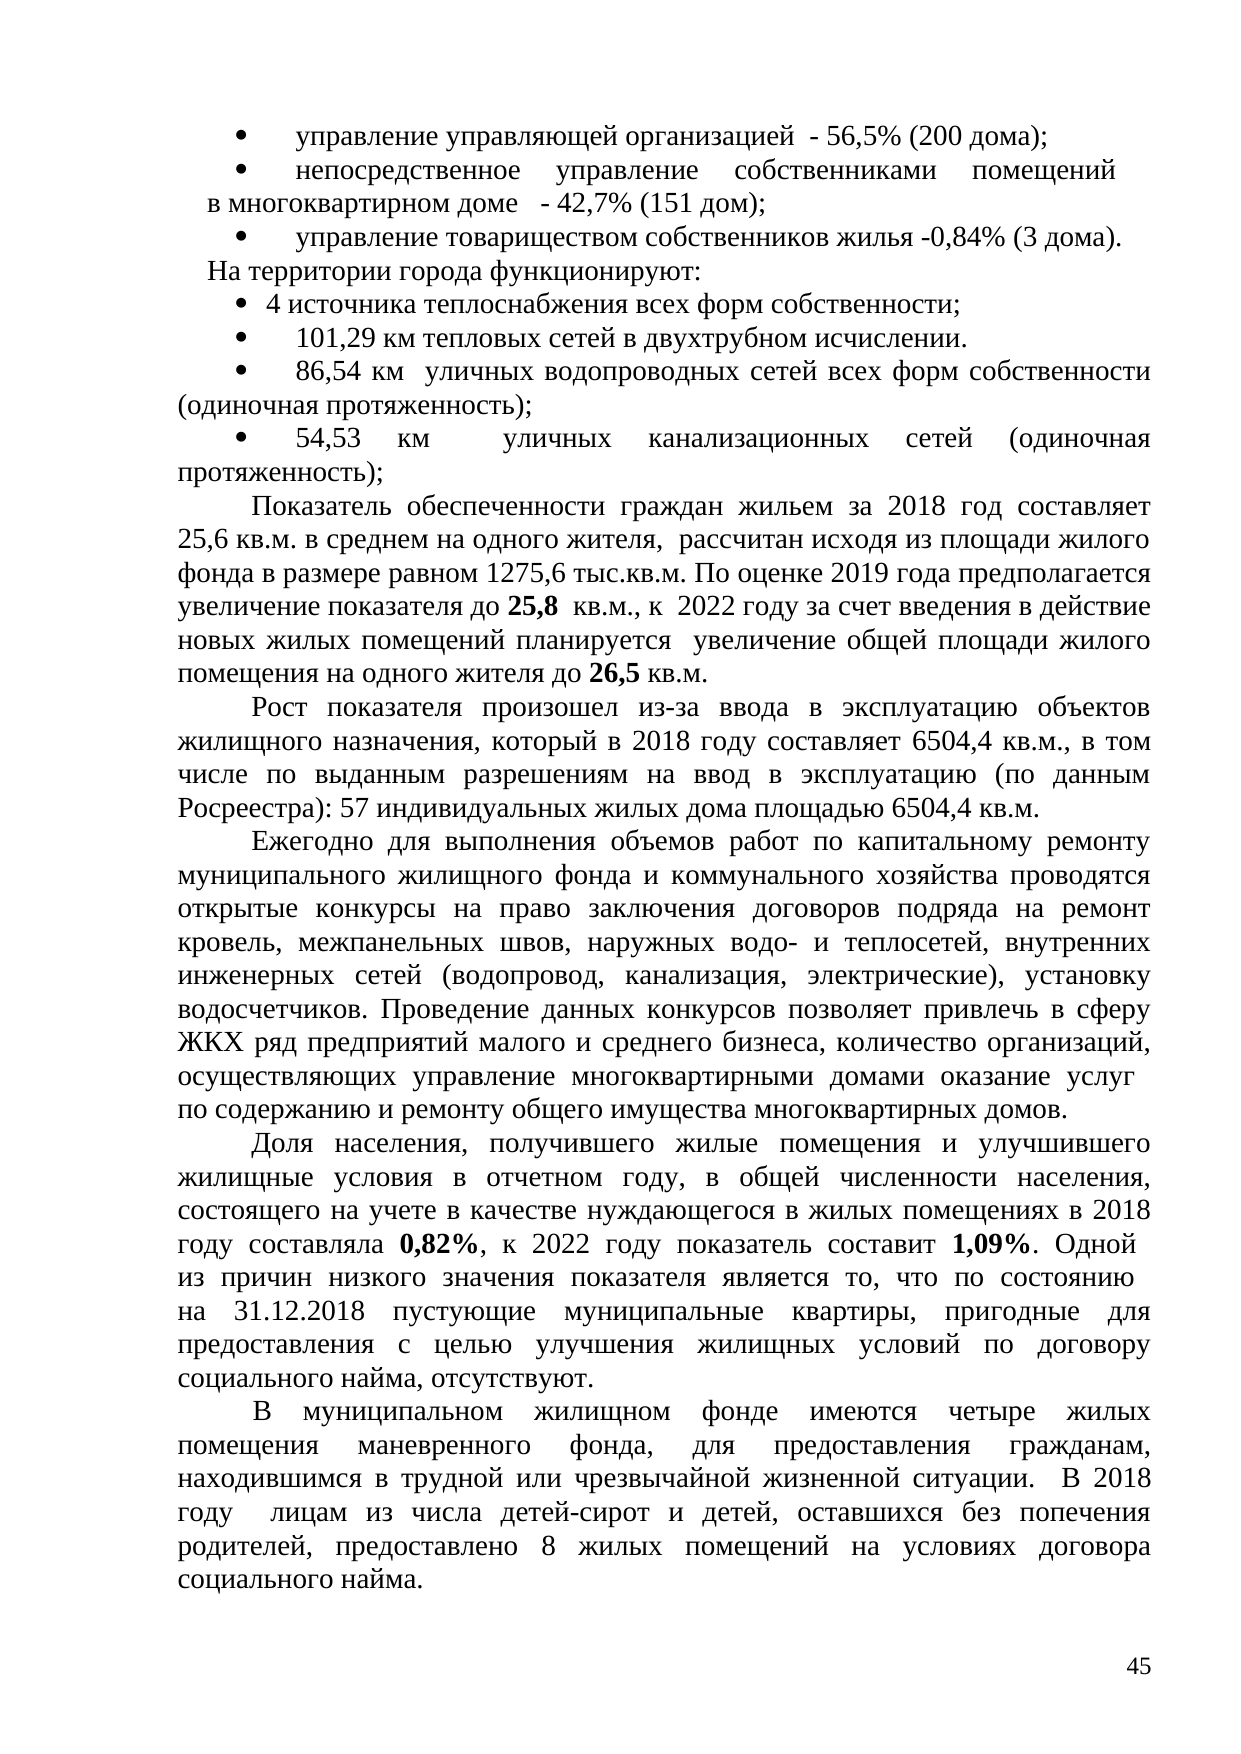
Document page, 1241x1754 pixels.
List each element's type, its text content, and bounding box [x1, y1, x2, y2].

list управление товариществом собственников жилья -0,84% (3 дома). [207, 219, 1152, 253]
text На территории города функционируют: [207, 253, 1152, 286]
list 101,29 км тепловых сетей в двухтрубном исчислении. [177, 320, 1152, 353]
text В муниципальном жилищном фонде имеются четыре жилых помещения маневренного фонда, для предоставления гражданам, находившимся в трудной или чрезвычайной жизненной ситуации. В 2018 году лицам из числа детей-сирот и детей, оставшихся без попечения родителей, предоставлено 8 жилых помещений на условиях договора социального найма. [177, 1393, 1152, 1595]
text Показатель обеспеченности граждан жильем за 2018 год составляет 25,6 кв.м. в среднем на одного жителя, рассчитан исходя из площади жилого фонда в размере равном 1275,6 тыс.кв.м. По оценке 2019 года предполагается увеличение показателя до 25,8 кв.м., к 2022 году за счет введения в действие новых жилых помещений планируется увеличение общей площади жилого помещения на одного жителя до 26,5 кв.м. [177, 488, 1152, 689]
list 4 источника теплоснабжения всех форм собственности; [177, 286, 1152, 320]
text Ежегодно для выполнения объемов работ по капитальному ремонту муниципального жилищного фонда и коммунального хозяйства проводятся открытые конкурсы на право заключения договоров подряда на ремонт кровель, межпанельных швов, наружных водо- и теплосетей, внутренних инженерных сетей (водопровод, канализация, электрические), установку водосчетчиков. Проведение данных конкурсов позволяет привлечь в сферу ЖКХ ряд предприятий малого и среднего бизнеса, количество организаций, осуществляющих управление многоквартирными домами оказание услуг по содержанию и ремонту общего имущества многоквартирных домов. [177, 823, 1152, 1125]
text Доля населения, получившего жилые помещения и улучшившего жилищные условия в отчетном году, в общей численности населения, состоящего на учете в качестве нуждающегося в жилых помещениях в 2018 году составляла 0,82%, к 2022 году показатель составит 1,09%. Одной из причин низкого значения показателя является то, что по состоянию на 31.12.2018 пустующие муниципальные квартиры, пригодные для предоставления с целью улучшения жилищных условий по договору социального найма, отсутствуют. [177, 1125, 1152, 1393]
text Рост показателя произошел из-за ввода в эксплуатацию объектов жилищного назначения, который в 2018 году составляет 6504,4 кв.м., в том числе по выданным разрешениям на ввод в эксплуатацию (по данным Росреестра): 57 индивидуальных жилых дома площадью 6504,4 кв.м. [177, 689, 1152, 823]
list 54,53 км уличных канализационных сетей (одиночная протяженность); [177, 421, 1152, 488]
list управление управляющей организацией - 56,5% (200 дома); [207, 118, 1152, 152]
list непосредственное управление собственниками помещений в многоквартирном доме - 42,7% (151 дом); [207, 152, 1152, 219]
list 86,54 км уличных водопроводных сетей всех форм собственности (одиночная протяженность); [177, 353, 1152, 421]
